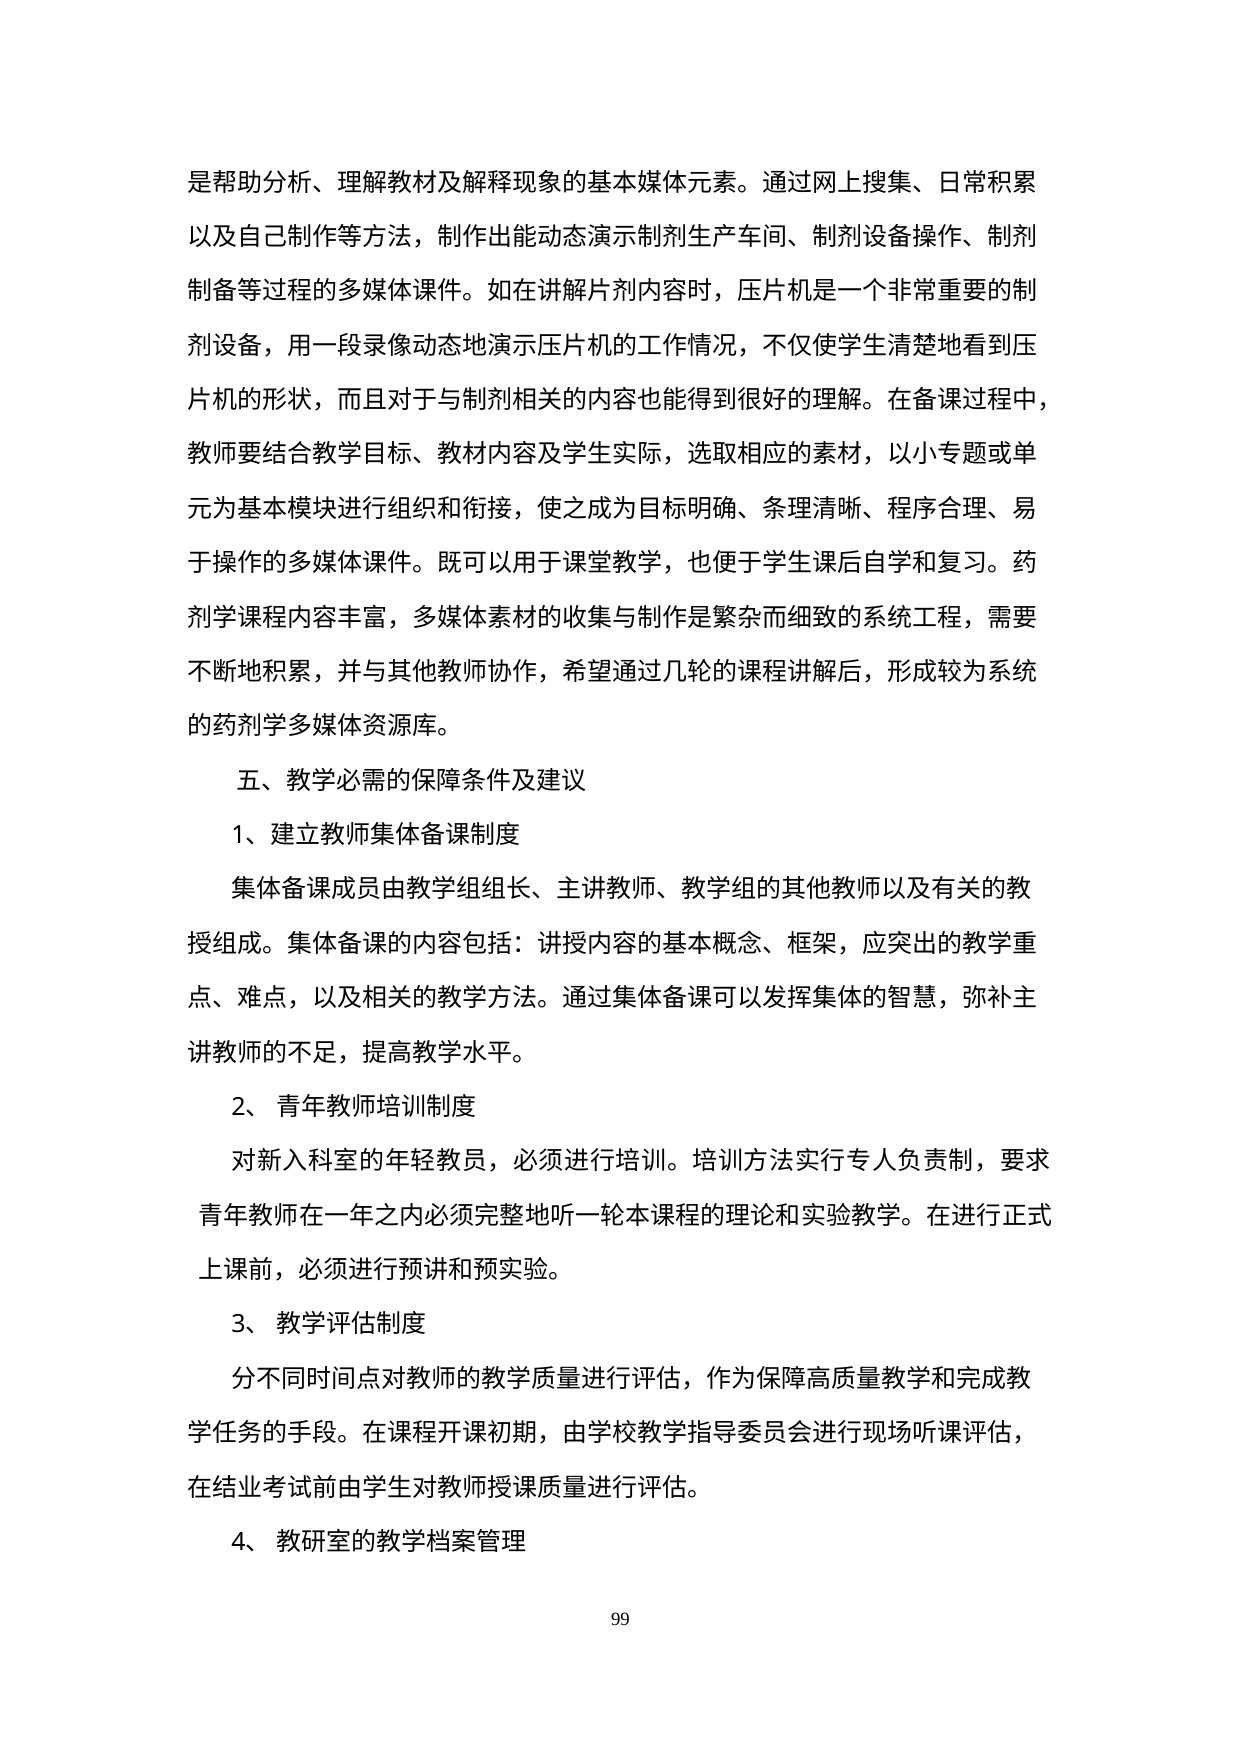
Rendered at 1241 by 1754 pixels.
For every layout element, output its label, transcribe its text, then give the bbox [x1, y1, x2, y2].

text 对新入科室的年轻教员，必须进行培训。培训方法实行专人负责制，要求青年教师在一年之内必须完整地听一轮本课程的理论和实验教学。在进行正式上课前，必须进行预讲和预实验。 [198, 1141, 1053, 1286]
text 集体备课成员由教学组组长、主讲教师、教学组的其他教师以及有关的教授组成。集体备课的内容包括：讲授内容的基本概念、框架，应突出的教学重点、难点，以及相关的教学方法。通过集体备课可以发挥集体的智慧，弥补主讲教师的不足，提高教学水平。 [187, 869, 1053, 1068]
text 1、建立教师集体备课制度 [187, 814, 1053, 851]
text 3、 教学评估制度 [187, 1304, 1053, 1340]
text 分不同时间点对教师的教学质量进行评估，作为保障高质量教学和完成教学任务的手段。在课程开课初期，由学校教学指导委员会进行现场听课评估，在结业考试前由学生对教师授课质量进行评估。 [187, 1358, 1053, 1503]
text 五、教学必需的保障条件及建议 [187, 760, 1053, 796]
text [187, 162, 1053, 742]
text 2、 青年教师培训制度 [187, 1086, 1053, 1123]
text 4、 教研室的教学档案管理 [187, 1521, 1053, 1558]
